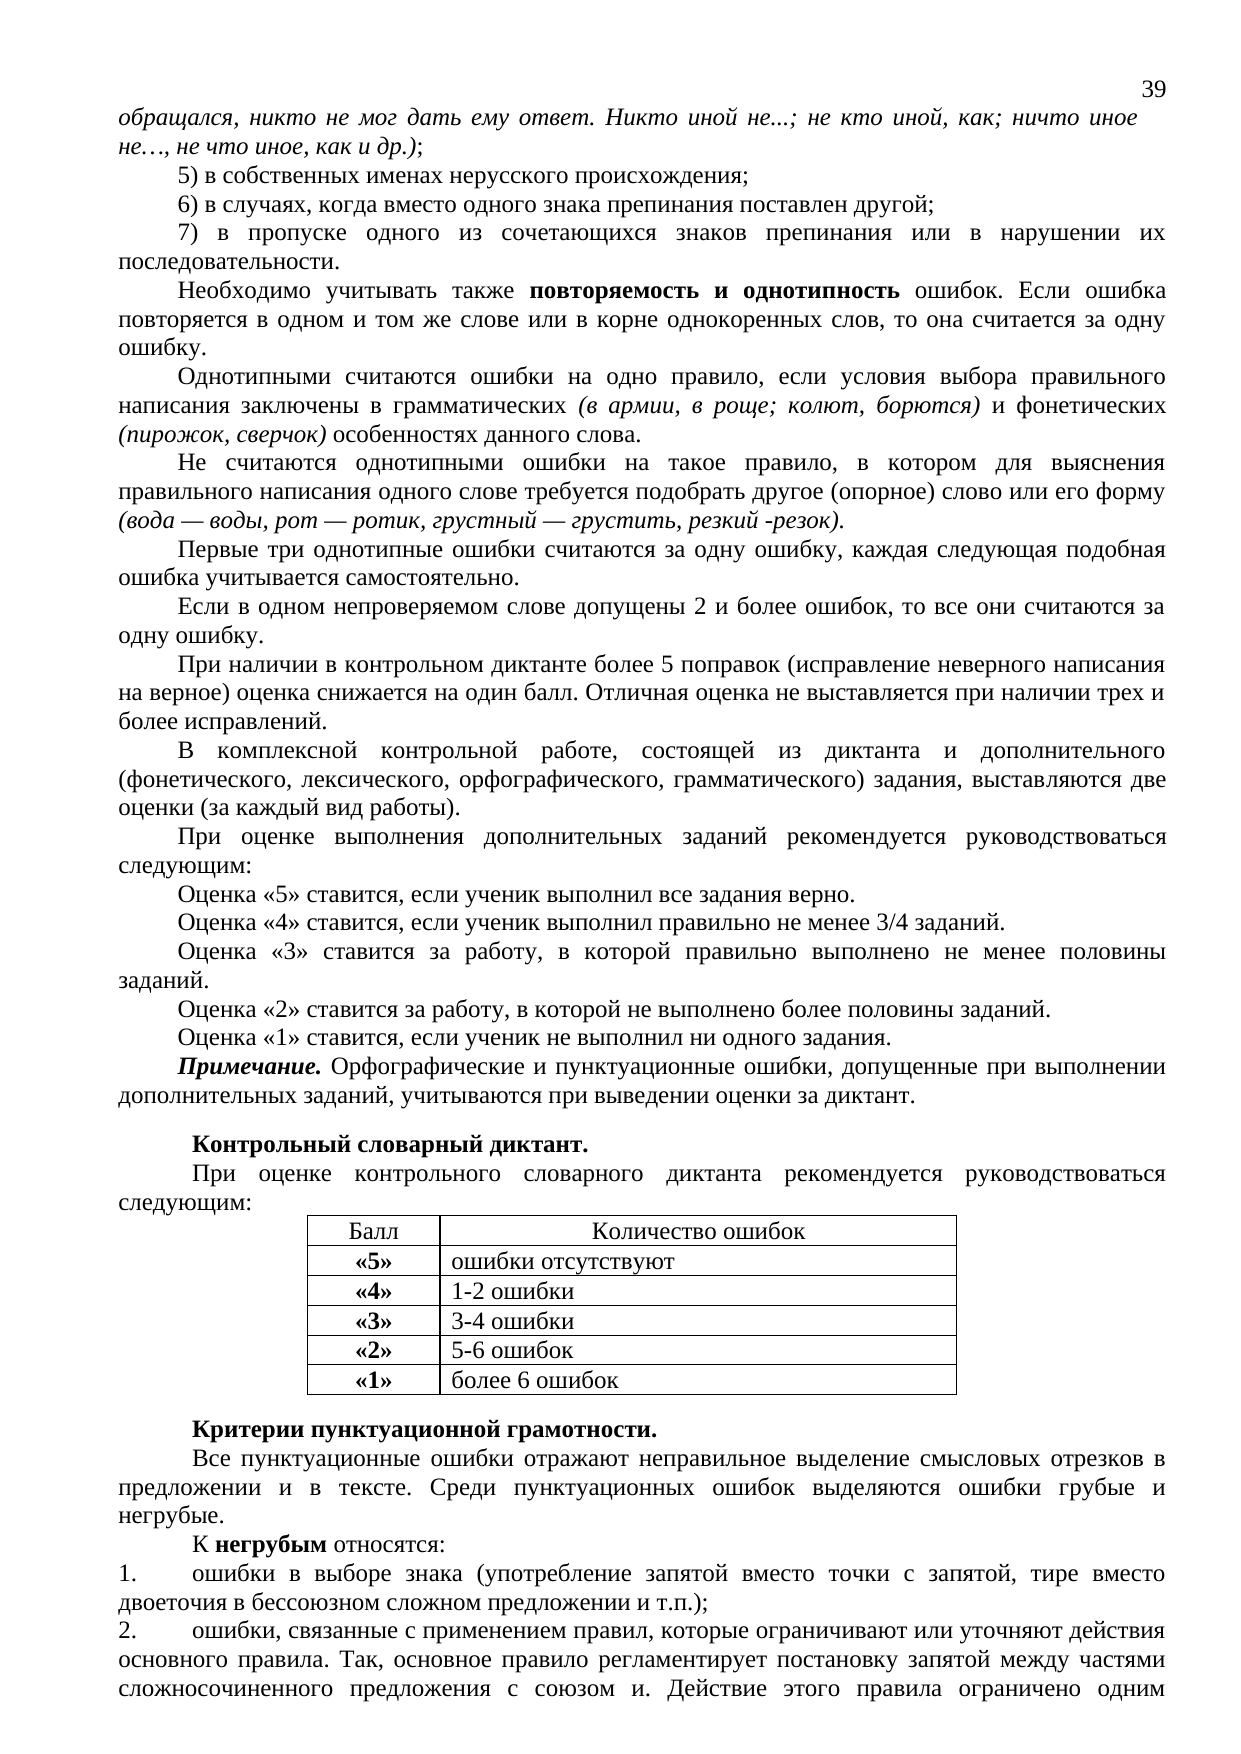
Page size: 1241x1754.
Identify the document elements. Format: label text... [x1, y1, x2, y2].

text Первые три однотипные ошибки считаются за одну ошибку, каждая следующая подобная ошибка учитывается самостоятельно. [118, 534, 1167, 591]
text При наличии в контрольном диктанте более 5 поправок (исправление неверного написания на верное) оценка снижается на один балл. Отличная оценка не выставляется при наличии трех и более исправлений. [118, 649, 1167, 735]
text Необходимо учитывать также повторяемость и однотипность ошибок. Если ошибка повторяется в одном и том же слове или в корне однокоренных слов, то она считается за одну ошибку. [118, 275, 1167, 361]
table_cell 3-4 ошибки [441, 1306, 956, 1334]
table_cell более 6 ошибок [441, 1365, 956, 1394]
text Оценка «1» ставится, если ученик не выполнил ни одного задания. [118, 1022, 1167, 1051]
table_cell 1-2 ошибки [441, 1276, 956, 1305]
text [118, 102, 1167, 160]
table_cell «5» [308, 1246, 439, 1275]
table_cell «2» [308, 1336, 439, 1364]
text Не считаются однотипными ошибки на такое правило, в котором для выяснения правильного написания одного слове требуется подобрать другое (опорное) слово или его форму (вода — воды, рот — ротик, грустный — грустить, резкий -резок). [118, 447, 1167, 534]
table_cell 5-6 ошибок [441, 1336, 956, 1364]
text Контрольный словарный диктант. [118, 1129, 1167, 1158]
table_cell «1» [308, 1365, 439, 1394]
text Оценка «4» ставится, если ученик выполнил правильно не менее 3/4 заданий. [118, 907, 1167, 936]
text 7) в пропуске одного из сочетающихся знаков препинания или в нарушении их последовательности. [118, 217, 1167, 275]
text 5) в собственных именах нерусского происхождения; [118, 160, 1167, 189]
text К негрубым относятся: [118, 1529, 1167, 1558]
text Оценка «5» ставится, если ученик выполнил все задания верно. [118, 879, 1167, 907]
table_cell «3» [308, 1306, 439, 1334]
text При оценке контрольного словарного диктанта рекомендуется руководствоваться следующим: [118, 1158, 1167, 1215]
text Оценка «3» ставится за работу, в которой правильно выполнено не менее половины заданий. [118, 936, 1167, 994]
table_cell «4» [308, 1276, 439, 1305]
text Если в одном непроверяемом слове допущены 2 и более ошибок, то все они считаются за одну ошибку. [118, 591, 1167, 649]
text При оценке выполнения дополнительных заданий рекомендуется руководствоваться следующим: [118, 821, 1167, 879]
table_cell ошибки отсутствуют [441, 1246, 956, 1275]
text Критерии пунктуационной грамотности. [118, 1414, 1167, 1443]
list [118, 1616, 1167, 1702]
table_header Количество ошибок [441, 1216, 956, 1245]
text В комплексной контрольной работе, состоящей из диктанта и дополнительного (фонетического, лексического, орфографического, грамматического) задания, выставляются две оценки (за каждый вид работы). [118, 735, 1167, 821]
list ошибки в выборе знака (употребление запятой вместо точки с запятой, тире вместо двоеточия в бессоюзном сложном предложении и т.п.); [118, 1558, 1167, 1616]
text Оценка «2» ставится за работу, в которой не выполнено более половины заданий. [118, 994, 1167, 1022]
text Все пунктуационные ошибки отражают неправильное выделение смысловых отрезков в предложении и в тексте. Среди пунктуационных ошибок выделяются ошибки грубые и негрубые. [118, 1443, 1167, 1529]
text Однотипными считаются ошибки на одно правило, если условия выбора правильного написания заключены в грамматических (в армии, в роще; колют, борются) и фонетических (пирожок, сверчок) особенностях данного слова. [118, 361, 1167, 447]
text 6) в случаях, когда вместо одного знака препинания поставлен другой; [118, 189, 1167, 217]
text Примечание. Орфографические и пунктуационные ошибки, допущенные при выполнении дополнительных заданий, учитываются при выведении оценки за диктант. [118, 1051, 1167, 1109]
table_header Балл [308, 1216, 439, 1245]
